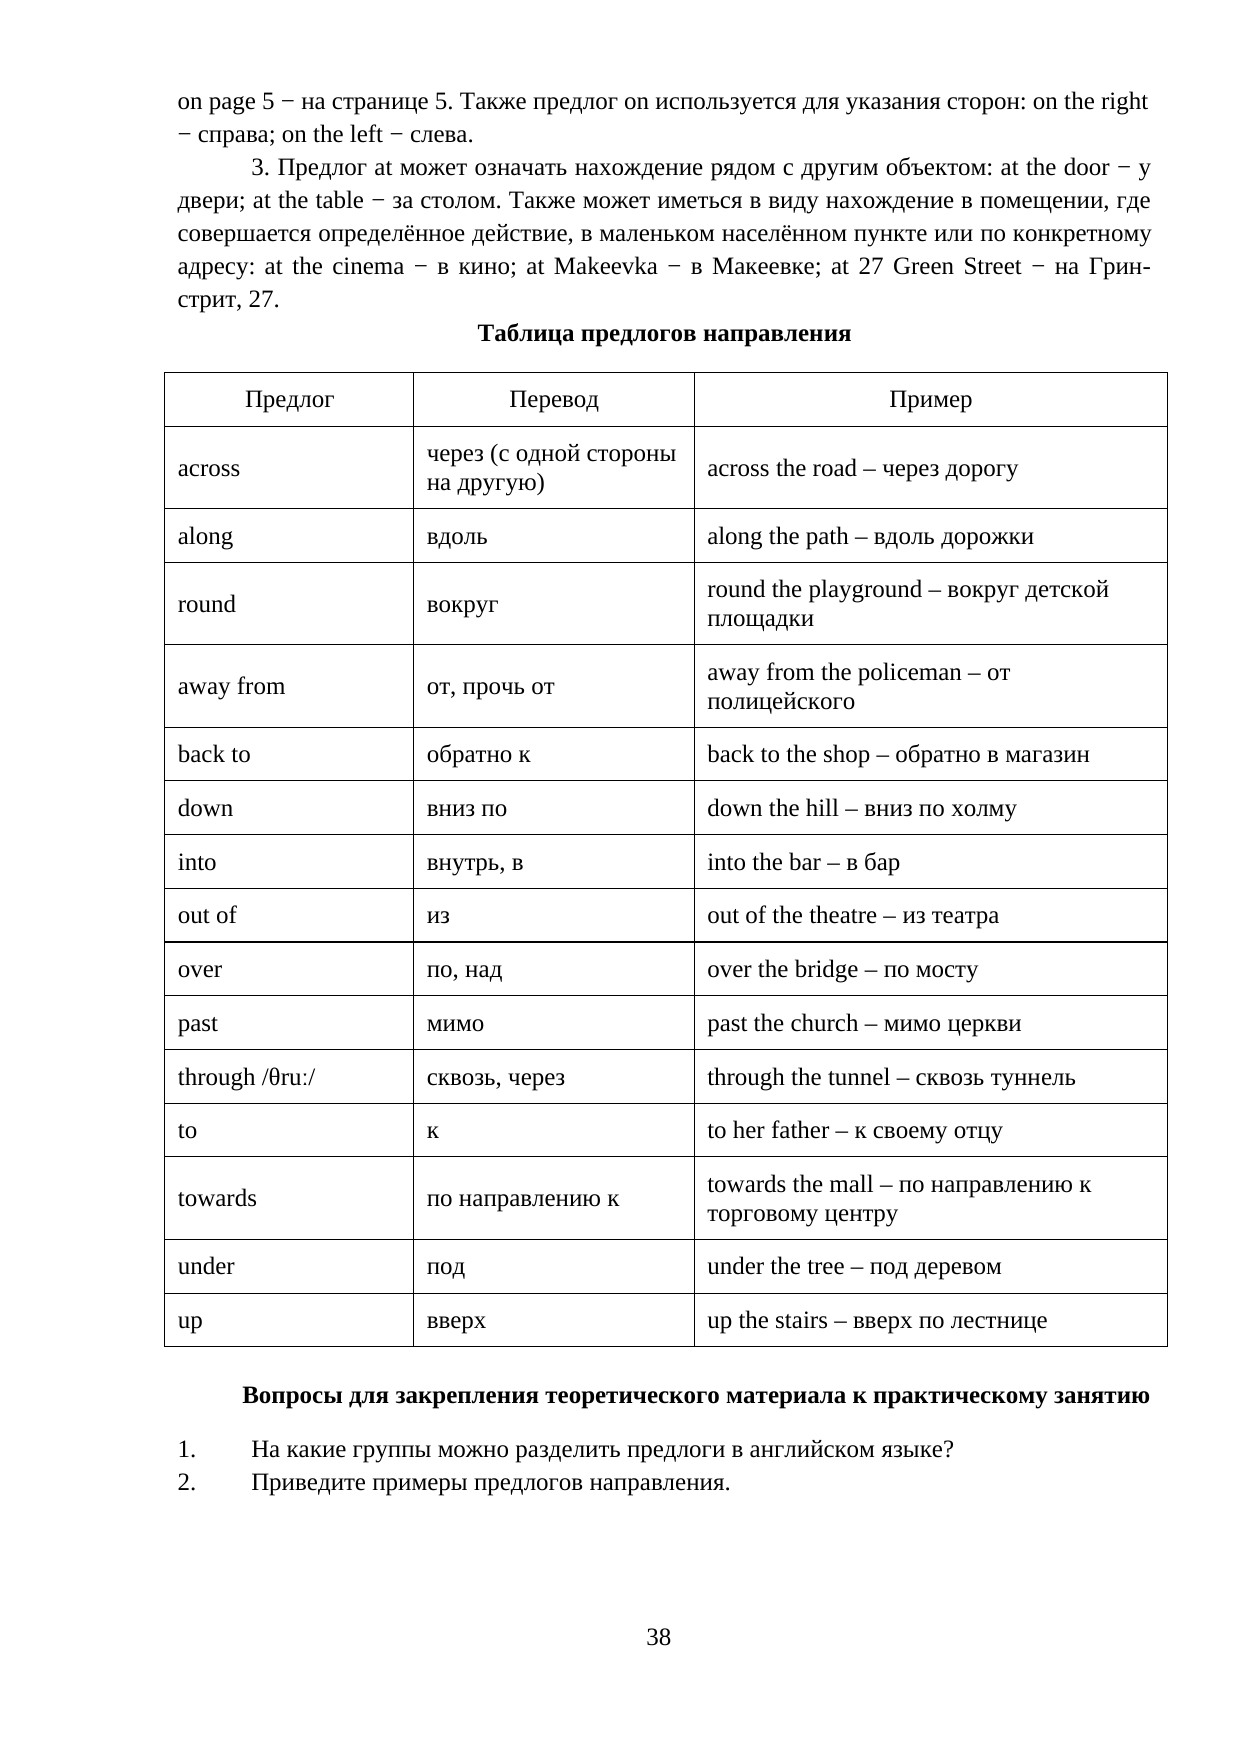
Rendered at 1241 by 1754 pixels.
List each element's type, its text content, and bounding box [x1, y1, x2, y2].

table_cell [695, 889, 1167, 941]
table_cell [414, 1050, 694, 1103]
text Вопросы для закрепления теоретического материала к практическому занятию [242, 1380, 1215, 1409]
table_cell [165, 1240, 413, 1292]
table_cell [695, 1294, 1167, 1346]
subtitle Таблица предлогов направления [337, 318, 992, 346]
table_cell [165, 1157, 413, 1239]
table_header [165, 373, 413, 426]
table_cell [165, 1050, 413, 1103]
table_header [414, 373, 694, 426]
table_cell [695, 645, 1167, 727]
text − справа; on the left − слева. [177, 119, 1215, 148]
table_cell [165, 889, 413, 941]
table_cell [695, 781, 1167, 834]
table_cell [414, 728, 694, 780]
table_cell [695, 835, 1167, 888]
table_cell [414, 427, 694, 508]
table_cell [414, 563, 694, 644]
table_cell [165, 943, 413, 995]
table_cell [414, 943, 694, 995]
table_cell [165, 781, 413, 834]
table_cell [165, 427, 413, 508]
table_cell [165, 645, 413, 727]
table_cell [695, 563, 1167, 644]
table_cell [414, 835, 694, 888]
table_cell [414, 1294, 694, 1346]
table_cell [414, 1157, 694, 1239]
list Приведите примеры предлогов направления. [177, 1467, 1215, 1496]
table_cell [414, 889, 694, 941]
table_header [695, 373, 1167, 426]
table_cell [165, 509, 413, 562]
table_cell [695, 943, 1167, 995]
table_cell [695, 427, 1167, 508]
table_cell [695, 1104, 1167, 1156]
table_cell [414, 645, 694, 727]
list Предлог at может означать нахождение рядом с другим объектом: at the door − у двери; at the table − за столом. Также может иметься в виду нахождение в помещении, где совершается определённое действие, в маленьком населённом пункте или по конкретному адресу: at the cinema − в кино; at Makeevka − в Макеевке; at 27 Green Street − на Грин- стрит, 27. [177, 152, 1153, 313]
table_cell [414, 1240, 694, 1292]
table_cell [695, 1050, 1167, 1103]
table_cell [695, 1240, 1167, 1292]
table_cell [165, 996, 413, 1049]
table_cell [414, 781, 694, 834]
list На какие группы можно разделить предлоги в английском языке? [177, 1434, 1215, 1462]
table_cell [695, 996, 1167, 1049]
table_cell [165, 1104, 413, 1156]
text on page 5 − на странице 5. Также предлог on используется для указания сторон: on the right [177, 86, 1215, 115]
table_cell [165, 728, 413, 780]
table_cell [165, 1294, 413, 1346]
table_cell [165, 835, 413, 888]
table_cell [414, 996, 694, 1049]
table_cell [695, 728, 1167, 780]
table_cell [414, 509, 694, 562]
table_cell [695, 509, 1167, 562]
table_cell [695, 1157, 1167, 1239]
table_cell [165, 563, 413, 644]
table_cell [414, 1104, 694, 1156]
